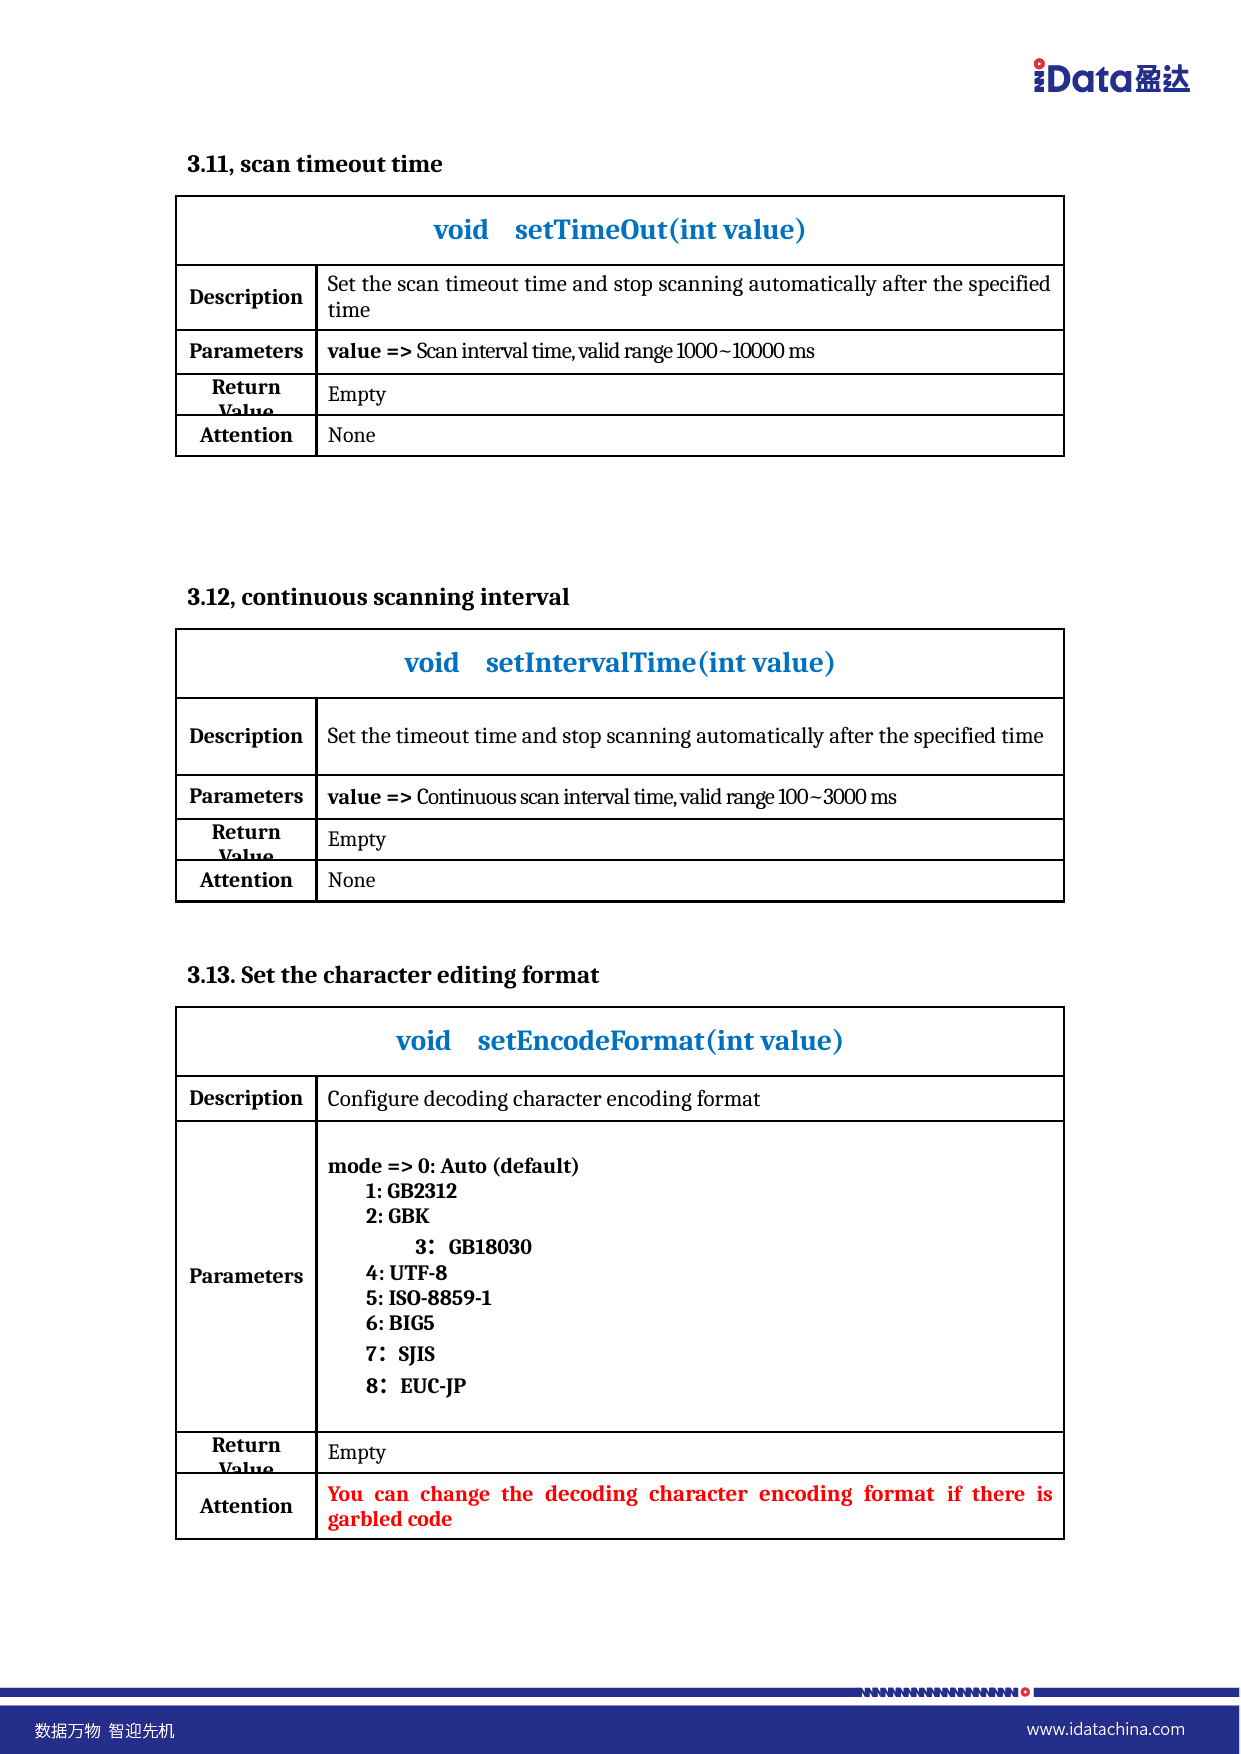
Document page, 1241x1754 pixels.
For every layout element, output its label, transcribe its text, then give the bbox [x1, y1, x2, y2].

table_cell Empty [318, 820, 1063, 859]
table_cell Set the scan timeout time and stop scanning automatically after the specified time [318, 266, 1063, 328]
table_cell Parameters [177, 1122, 315, 1431]
subtitle 3.12, continuous scanning interval [187, 583, 1053, 612]
table_cell None [318, 861, 1063, 900]
table_cell Description [177, 699, 315, 774]
table_cell value => Scan interval time, valid range 1000~10000 ms [318, 331, 1063, 372]
table_header void setEncodeFormat(int value) [177, 1008, 1063, 1075]
table_cell value => Continuous scan interval time, valid range 100~3000 ms [318, 776, 1063, 818]
picture [0, 5, 1241, 1754]
table_cell Attention [177, 861, 315, 900]
table_cell Parameters [177, 331, 315, 372]
table_cell You can change the decoding character encoding format if there is garbled code [318, 1474, 1063, 1538]
subtitle 3.13. Set the character editing format [187, 961, 1053, 990]
table_cell Return Value [177, 820, 315, 859]
table_cell Description [177, 1077, 315, 1120]
table_cell Empty [318, 1433, 1063, 1472]
table_header void setTimeOut(int value) [177, 197, 1063, 264]
table_cell Configure decoding character encoding format [318, 1077, 1063, 1120]
table_cell Description [177, 266, 315, 328]
table_cell Parameters [177, 776, 315, 818]
table_cell Return Value [177, 1433, 315, 1472]
table_cell Set the timeout time and stop scanning automatically after the specified time [318, 699, 1063, 774]
table_cell None [318, 416, 1063, 455]
table_cell Empty [318, 375, 1063, 414]
subtitle 3.11, scan timeout time [187, 150, 1053, 179]
table_cell Attention [177, 416, 315, 455]
table_cell mode => 0: Auto (default) 1: GB2312 2: GBK 3：GB18030 4: UTF-8 5: ISO-8859-1 6: BIG5 7：SJIS 8：EUC-JP [318, 1122, 1063, 1431]
table_cell Return Value [177, 375, 315, 414]
table_header void setIntervalTime(int value) [177, 630, 1063, 697]
table_cell Attention [177, 1474, 315, 1538]
